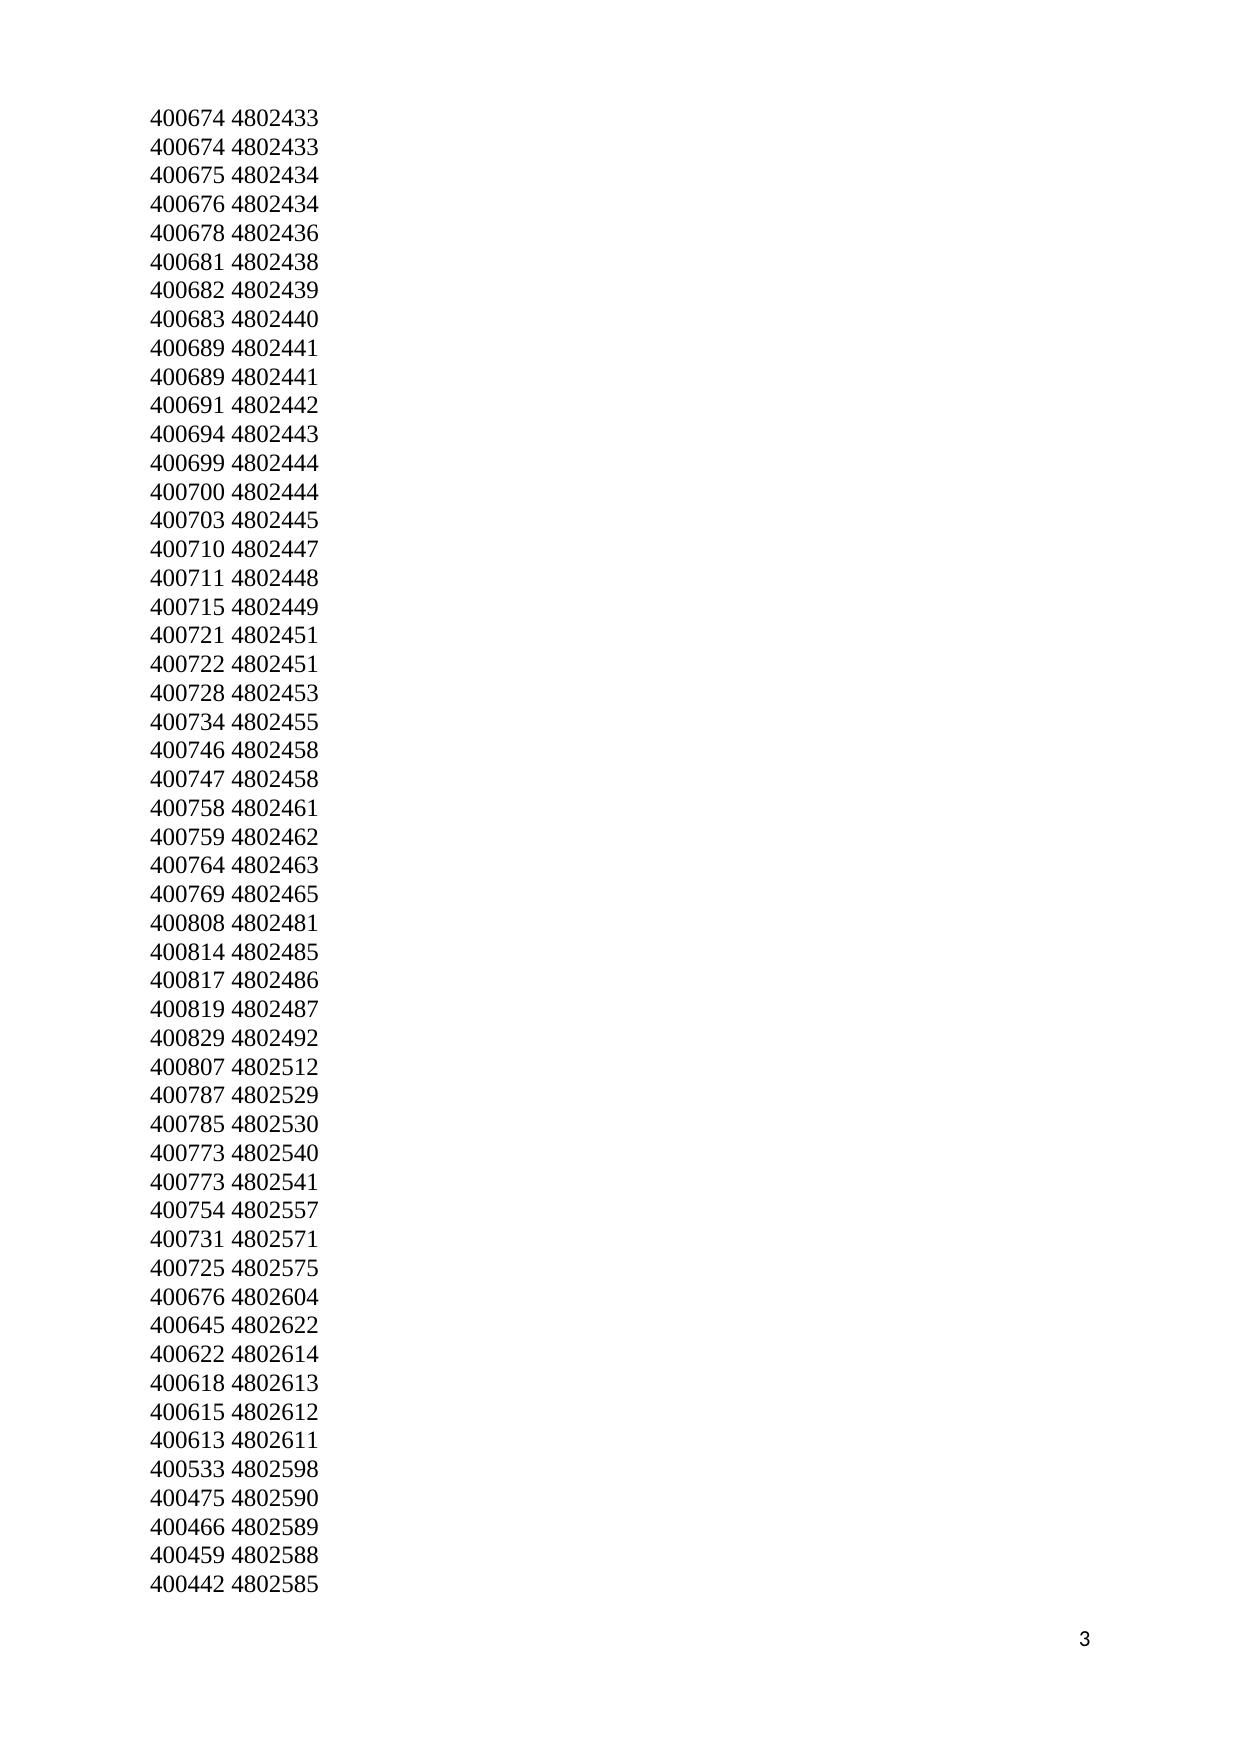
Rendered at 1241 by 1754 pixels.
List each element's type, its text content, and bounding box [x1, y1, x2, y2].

text 400728 4802453 [150, 678, 1119, 707]
text 400722 4802451 [150, 649, 1119, 678]
text 400691 4802442 [150, 391, 1119, 419]
text 400678 4802436 [150, 218, 1119, 247]
text 400725 4802575 [150, 1253, 1119, 1282]
text 400682 4802439 [150, 276, 1119, 304]
text 400694 4802443 [150, 419, 1119, 448]
text 400747 4802458 [150, 764, 1119, 793]
text 400758 4802461 [150, 793, 1119, 822]
text 400442 4802585 [150, 1569, 1119, 1598]
text 400785 4802530 [150, 1109, 1119, 1138]
text 400711 4802448 [150, 563, 1119, 592]
text 400459 4802588 [150, 1541, 1119, 1569]
text 400817 4802486 [150, 966, 1119, 994]
text 400814 4802485 [150, 937, 1119, 966]
text 400689 4802441 [150, 333, 1119, 362]
text 400466 4802589 [150, 1512, 1119, 1541]
text 400773 4802540 [150, 1138, 1119, 1167]
text 400681 4802438 [150, 247, 1119, 276]
text 400676 4802434 [150, 189, 1119, 218]
text 400787 4802529 [150, 1081, 1119, 1109]
text 400699 4802444 [150, 448, 1119, 477]
text 400715 4802449 [150, 592, 1119, 621]
text 400764 4802463 [150, 851, 1119, 879]
text 400615 4802612 [150, 1397, 1119, 1426]
text 400683 4802440 [150, 304, 1119, 333]
text 400700 4802444 [150, 477, 1119, 506]
text 400622 4802614 [150, 1339, 1119, 1368]
text 400721 4802451 [150, 621, 1119, 649]
text 400475 4802590 [150, 1483, 1119, 1512]
text 400674 4802433 [150, 132, 1119, 161]
text 400710 4802447 [150, 534, 1119, 563]
text 400675 4802434 [150, 161, 1119, 189]
text 400674 4802433 [150, 103, 1119, 132]
text 400645 4802622 [150, 1311, 1119, 1339]
text 400618 4802613 [150, 1368, 1119, 1397]
text 400829 4802492 [150, 1023, 1119, 1052]
text 400807 4802512 [150, 1052, 1119, 1081]
text 400746 4802458 [150, 736, 1119, 764]
text 400689 4802441 [150, 362, 1119, 391]
text 400533 4802598 [150, 1454, 1119, 1483]
text 400613 4802611 [150, 1426, 1119, 1454]
text 400769 4802465 [150, 879, 1119, 908]
text 400703 4802445 [150, 506, 1119, 534]
text 400808 4802481 [150, 908, 1119, 937]
text 400759 4802462 [150, 822, 1119, 851]
text 400731 4802571 [150, 1224, 1119, 1253]
text 400734 4802455 [150, 707, 1119, 736]
text 400676 4802604 [150, 1282, 1119, 1311]
text 400754 4802557 [150, 1196, 1119, 1224]
text 400819 4802487 [150, 994, 1119, 1023]
text 400773 4802541 [150, 1167, 1119, 1196]
